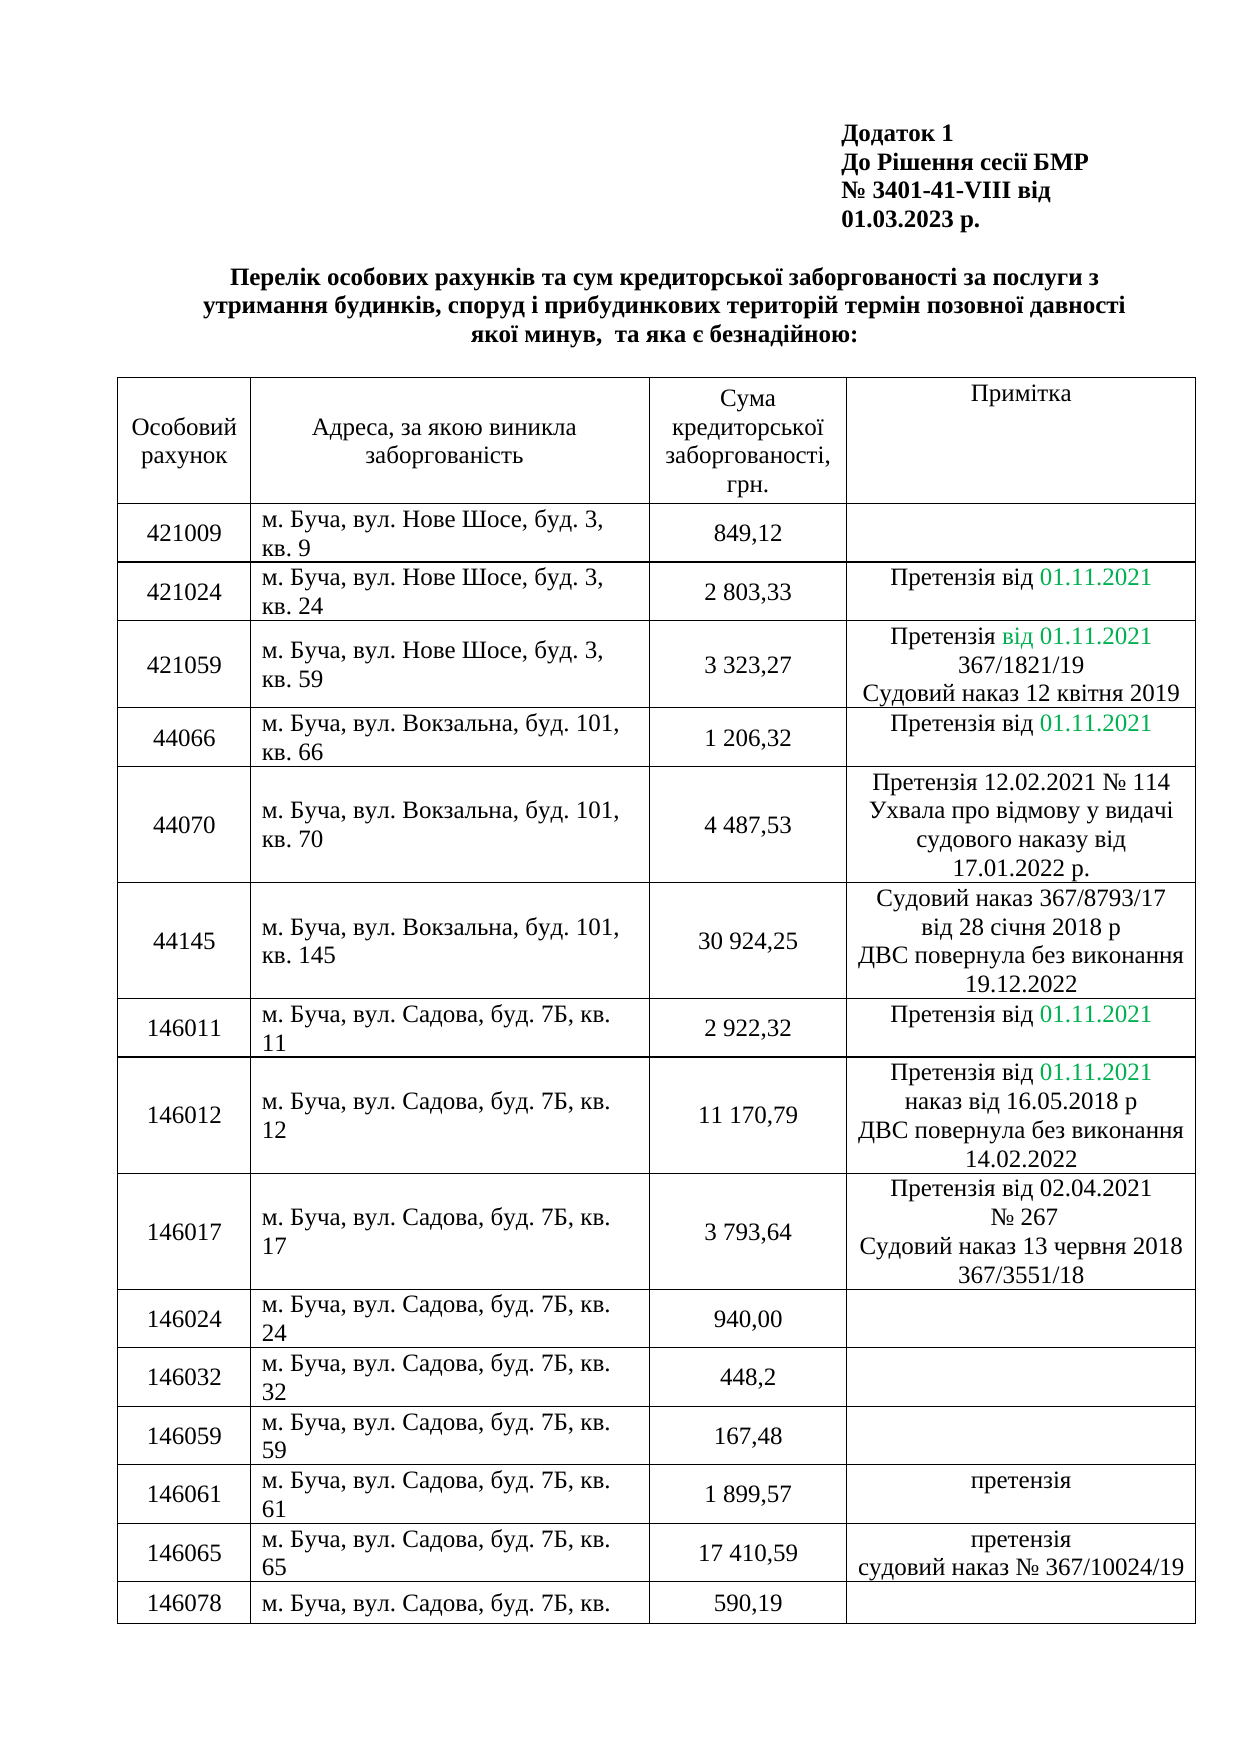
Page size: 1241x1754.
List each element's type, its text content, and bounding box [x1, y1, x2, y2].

table_cell 146012 [118, 1058, 250, 1172]
table_cell м. Буча, вул. Садова, буд. 7Б, кв. 32 [251, 1348, 649, 1406]
table_cell 1 206,32 [650, 708, 846, 766]
table_cell Претензія від 01.11.2021 [847, 563, 1195, 620]
table_cell 2 803,33 [650, 563, 846, 620]
table_cell м. Буча, вул. Садова, буд. 7Б, кв. 65 [251, 1524, 649, 1581]
table_cell Претензія від 01.11.2021 [847, 708, 1195, 766]
table_cell 44145 [118, 883, 250, 998]
table_cell 940,00 [650, 1290, 846, 1347]
table_cell 3 793,64 [650, 1174, 846, 1288]
table_cell 3 323,27 [650, 621, 846, 707]
table_cell [847, 1348, 1195, 1406]
text № 3401-41-VIII від 01.03.2023 р. [841, 176, 1152, 233]
table_cell 1 899,57 [650, 1465, 846, 1523]
table_cell Претензія від 01.11.2021 наказ від 16.05.2018 р ДВС повернула без виконання 14.02.2022 [847, 1058, 1195, 1172]
table_header Особовий рахунок [118, 378, 250, 503]
table_cell м. Буча, вул. Вокзальна, буд. 101, кв. 70 [251, 767, 649, 882]
table_cell 44066 [118, 708, 250, 766]
table_cell 421009 [118, 504, 250, 561]
table_cell 590,19 [650, 1582, 846, 1623]
table_cell м. Буча, вул. Садова, буд. 7Б, кв. 59 [251, 1407, 649, 1464]
table_cell Претензія від 01.11.2021 [847, 999, 1195, 1056]
table_cell 146011 [118, 999, 250, 1056]
table_cell 421024 [118, 563, 250, 620]
text Додаток 1 [841, 118, 1152, 147]
text Перелік особових рахунків та сум кредиторської заборгованості за послуги з утримання будинків, споруд і прибудинкових територій термін позовної давності якої минув, та яка є безнадійною: [177, 262, 1152, 348]
table_cell 146065 [118, 1524, 250, 1581]
table_cell [847, 1582, 1195, 1623]
table_cell м. Буча, вул. Садова, буд. 7Б, кв. 11 [251, 999, 649, 1056]
table_cell м. Буча, вул. Садова, буд. 7Б, кв. 61 [251, 1465, 649, 1523]
table_cell Претензія від 01.11.2021 367/1821/19 Судовий наказ 12 квітня 2019 [847, 621, 1195, 707]
table_cell [847, 1407, 1195, 1464]
table_cell 30 924,25 [650, 883, 846, 998]
table_header Сума кредиторської заборгованості, грн. [650, 378, 846, 503]
table_cell претензія судовий наказ № 367/10024/19 [847, 1524, 1195, 1581]
table_cell 448,2 [650, 1348, 846, 1406]
table_cell 849,12 [650, 504, 846, 561]
table_cell 146059 [118, 1407, 250, 1464]
table_cell м. Буча, вул. Вокзальна, буд. 101, кв. 145 [251, 883, 649, 998]
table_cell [251, 1582, 649, 1623]
table_cell м. Буча, вул. Садова, буд. 7Б, кв. 17 [251, 1174, 649, 1288]
table_cell Претензія 12.02.2021 № 114 Ухвала про відмову у видачі судового наказу від 17.01.2022 р. [847, 767, 1195, 882]
table_header Примітка [847, 378, 1195, 503]
table_cell м. Буча, вул. Садова, буд. 7Б, кв. 24 [251, 1290, 649, 1347]
table_cell 11 170,79 [650, 1058, 846, 1172]
table_cell [847, 1290, 1195, 1347]
table_cell м. Буча, вул. Нове Шосе, буд. 3, кв. 59 [251, 621, 649, 707]
table_cell 44070 [118, 767, 250, 882]
table_cell 146061 [118, 1465, 250, 1523]
table_cell 146078 [118, 1582, 250, 1623]
table_cell м. Буча, вул. Нове Шосе, буд. 3, кв. 24 [251, 563, 649, 620]
table_cell 421059 [118, 621, 250, 707]
text До Рішення сесії БМР [841, 147, 1152, 176]
table_cell 17 410,59 [650, 1524, 846, 1581]
table_cell м. Буча, вул. Вокзальна, буд. 101, кв. 66 [251, 708, 649, 766]
table_header Адреса, за якою виникла заборгованість [251, 378, 649, 503]
table_cell 146032 [118, 1348, 250, 1406]
table_cell 146017 [118, 1174, 250, 1288]
table_cell претензія [847, 1465, 1195, 1523]
table_cell м. Буча, вул. Нове Шосе, буд. 3, кв. 9 [251, 504, 649, 561]
table_cell Судовий наказ 367/8793/17 від 28 січня 2018 р ДВС повернула без виконання 19.12.2022 [847, 883, 1195, 998]
table_cell 167,48 [650, 1407, 846, 1464]
table_cell м. Буча, вул. Садова, буд. 7Б, кв. 12 [251, 1058, 649, 1172]
table_cell 146024 [118, 1290, 250, 1347]
table_cell Претензія від 02.04.2021 № 267 Судовий наказ 13 червня 2018 367/3551/18 [847, 1174, 1195, 1288]
table_cell 2 922,32 [650, 999, 846, 1056]
table_cell [847, 504, 1195, 561]
table_cell 4 487,53 [650, 767, 846, 882]
